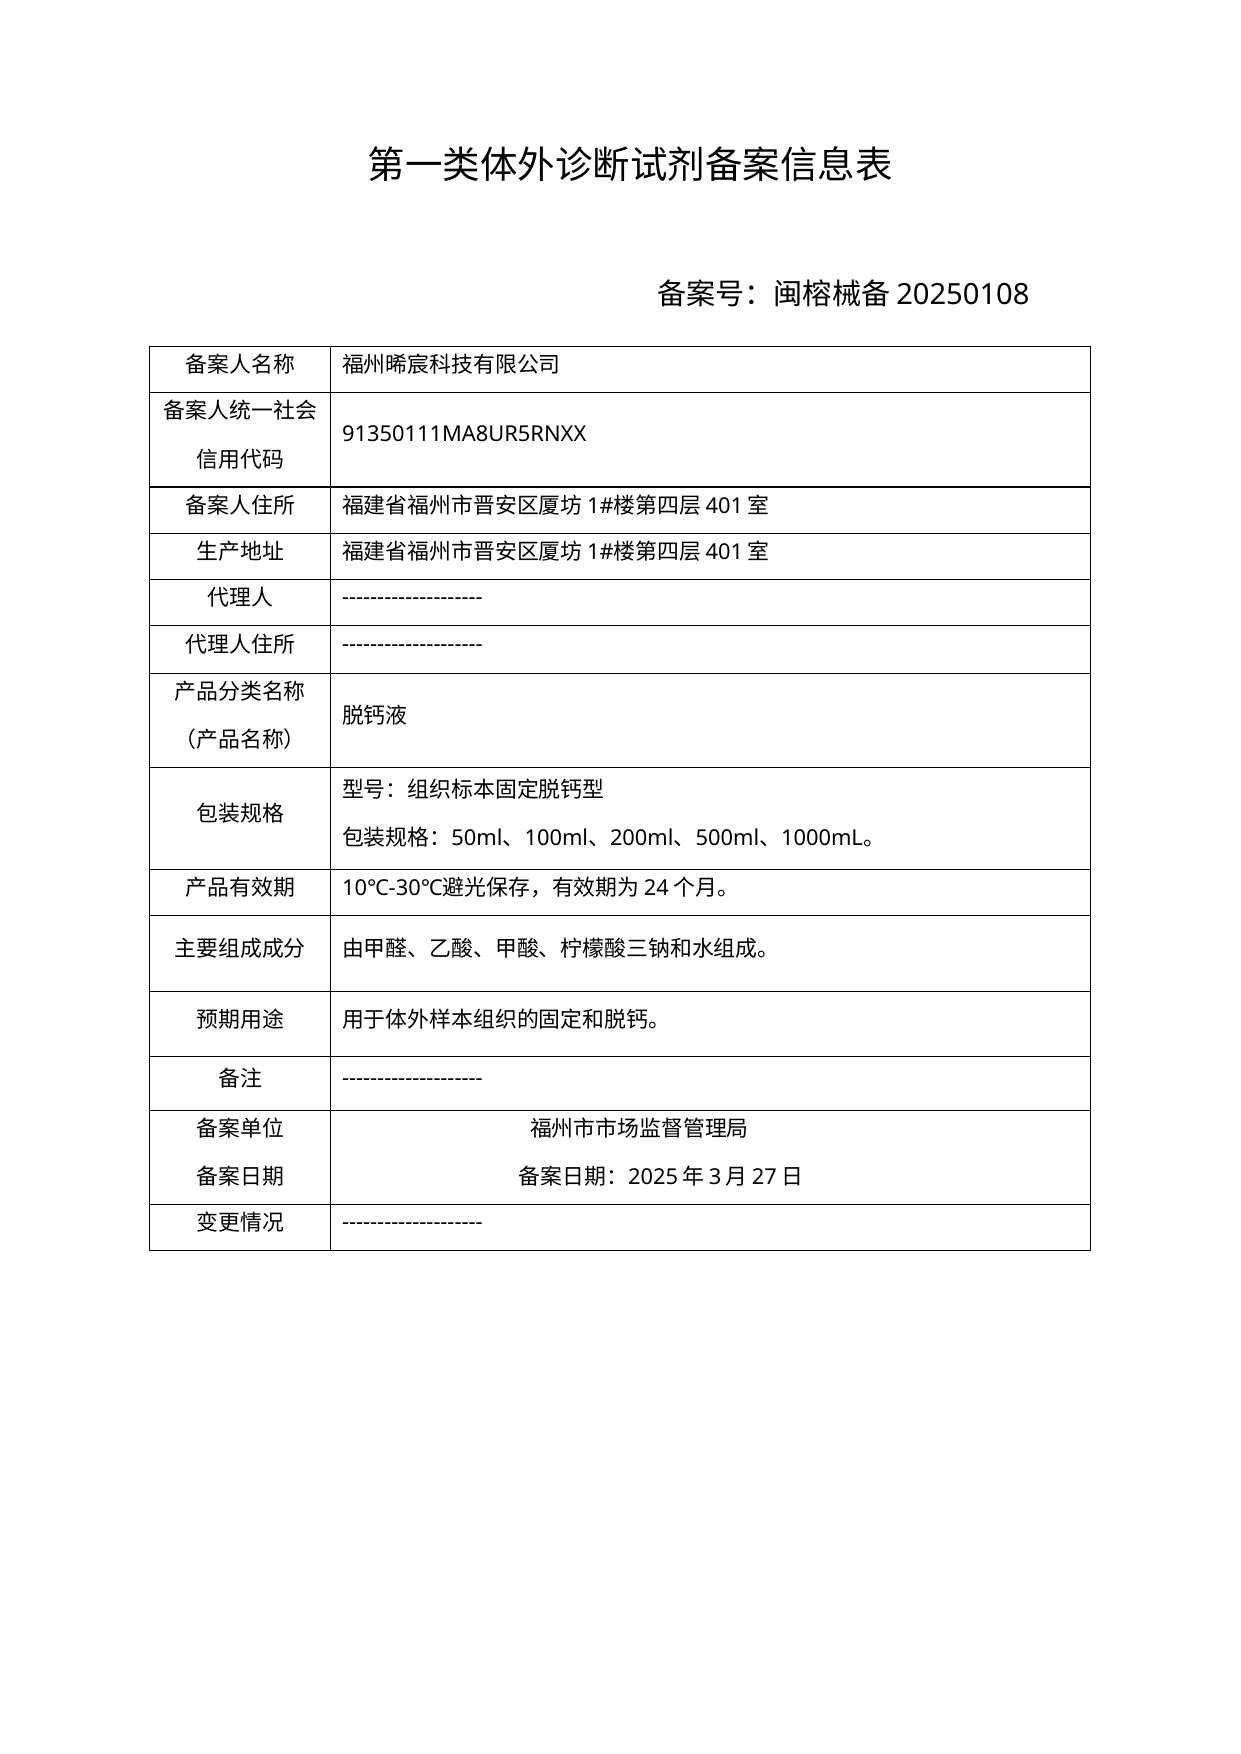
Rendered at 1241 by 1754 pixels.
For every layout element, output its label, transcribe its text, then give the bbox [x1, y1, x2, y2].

table_cell 产品分类名称 （产品名称） [150, 674, 330, 767]
table_cell 脱钙液 [331, 674, 1090, 767]
table_cell 用于体外样本组织的固定和脱钙。 [331, 992, 1090, 1056]
table_cell 备案人统一社会信用代码 [150, 393, 330, 486]
table_cell 备注 [150, 1057, 330, 1109]
table_cell 91350111MA8UR5RNXX [331, 393, 1090, 486]
text 备案号：闽榕械备20250108 [187, 259, 1029, 324]
table_cell 预期用途 [150, 992, 330, 1056]
table_cell 福建省福州市晋安区厦坊1#楼第四层401室 [331, 488, 1090, 532]
table_cell 福建省福州市晋安区厦坊1#楼第四层401室 [331, 534, 1090, 578]
table_cell 福州市市场监督管理局 备案日期：2025年3月27日 [331, 1111, 1090, 1204]
table_header 福州晞宸科技有限公司 [331, 347, 1090, 392]
table_cell 生产地址 [150, 534, 330, 578]
table_cell -------------------- [331, 626, 1090, 672]
table_cell 备案人住所 [150, 488, 330, 532]
table_cell 代理人 [150, 580, 330, 624]
table_cell 代理人住所 [150, 626, 330, 672]
text 第一类体外诊断试剂备案信息表 [187, 129, 1053, 194]
table_cell 变更情况 [150, 1205, 330, 1250]
table_cell 由甲醛、乙酸、甲酸、柠檬酸三钠和水组成。 [331, 916, 1090, 991]
table_cell 10℃-30℃避光保存，有效期为24个月。 [331, 870, 1090, 914]
table_cell -------------------- [331, 1205, 1090, 1250]
table_cell -------------------- [331, 1057, 1090, 1109]
table_cell -------------------- [331, 580, 1090, 624]
table_cell 主要组成成分 [150, 916, 330, 991]
table_cell 包装规格 [150, 768, 330, 868]
table_cell 备案单位 备案日期 [150, 1111, 330, 1204]
table_cell 型号：组织标本固定脱钙型 包装规格：50ml、100ml、200ml、500ml、1000mL。 [331, 768, 1090, 868]
table_cell 产品有效期 [150, 870, 330, 914]
table_header 备案人名称 [150, 347, 330, 392]
